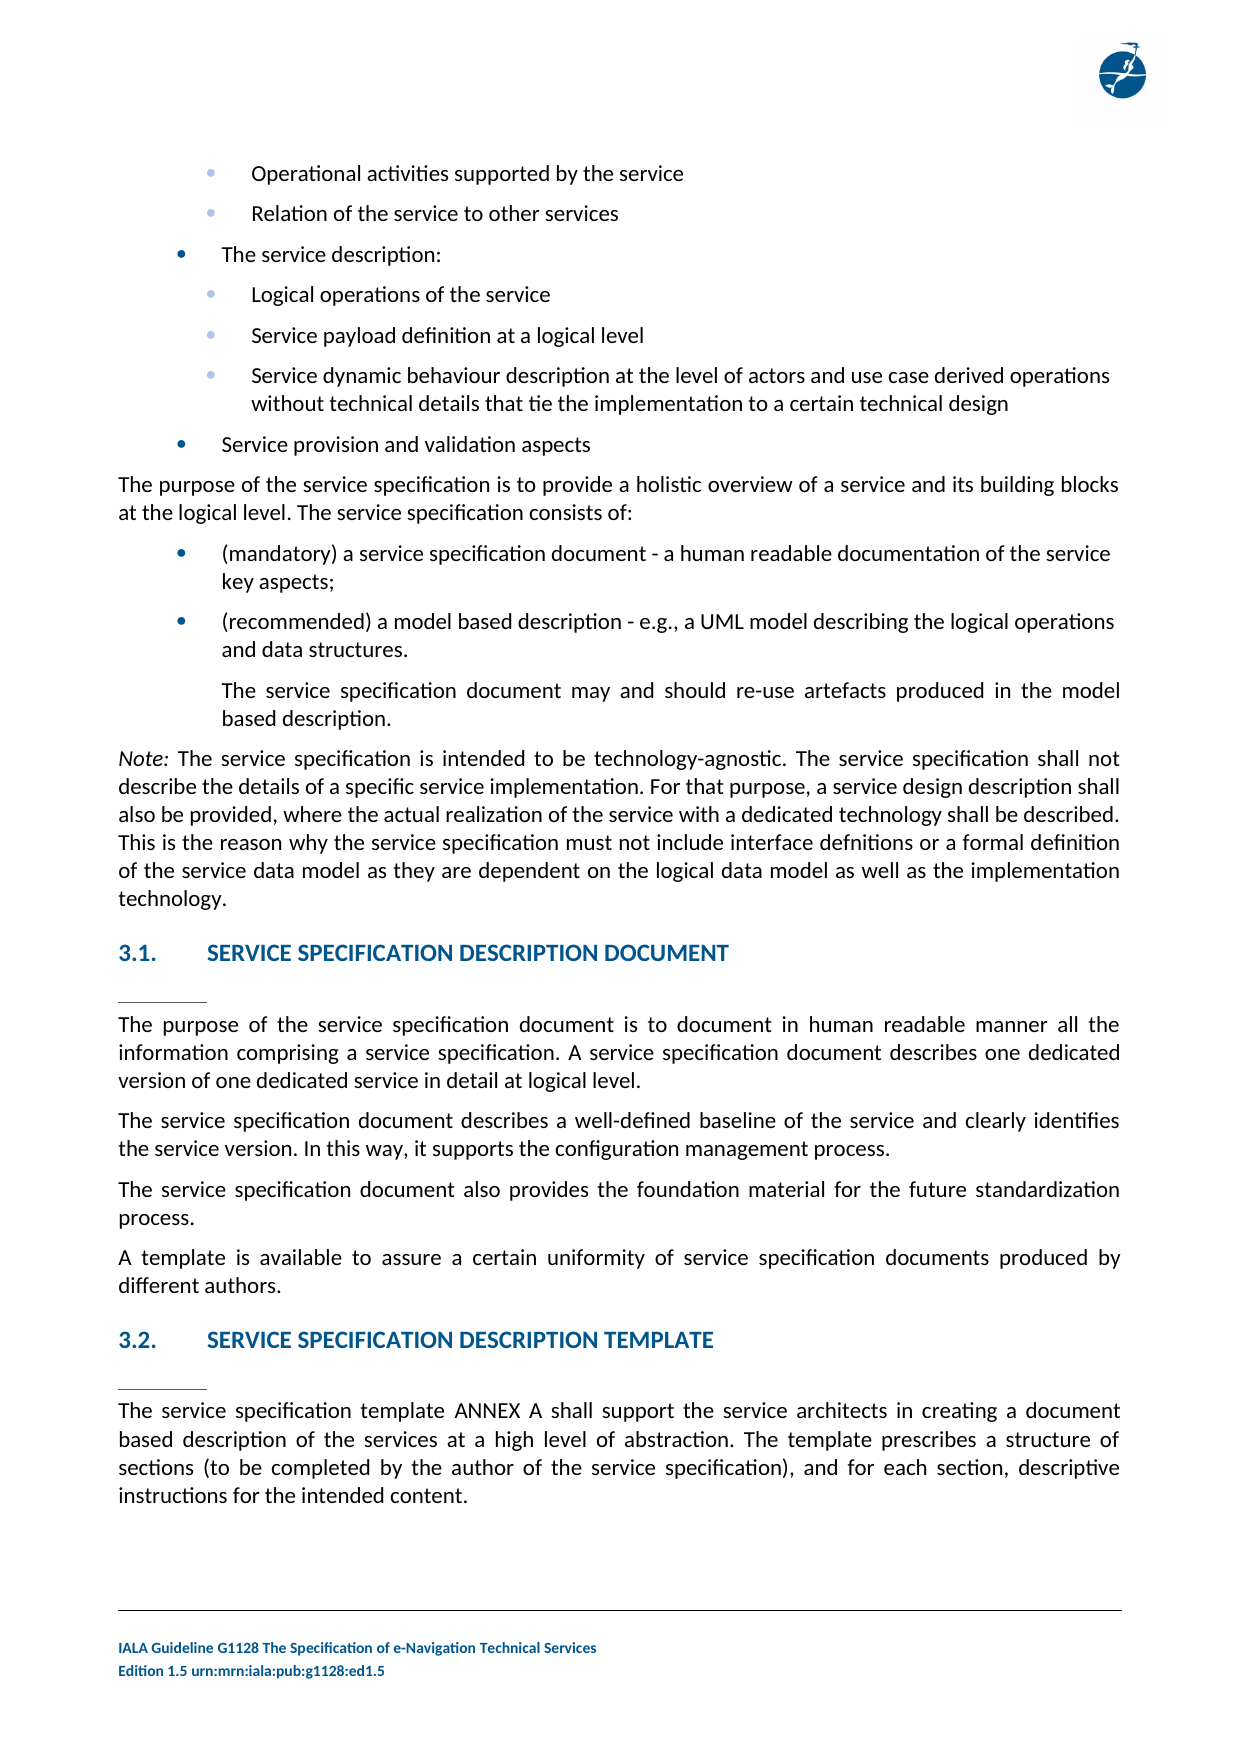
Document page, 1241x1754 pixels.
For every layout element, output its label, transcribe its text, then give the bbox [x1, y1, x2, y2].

text The purpose of the service specification document is to document in human readable manner all the information comprising a service specification. A service specification document describes one dedicated version of one dedicated service in detail at logical level. [118, 1010, 1122, 1094]
text The service specification document may and should re-use artefacts produced in the model based description. [221, 676, 1122, 732]
text A template is available to assure a certain uniformity of service specification documents produced by different authors. [118, 1243, 1122, 1299]
text The service description: [177, 240, 1122, 268]
text The purpose of the service specification is to provide a holistic overview of a service and its building blocks at the logical level. The service specification consists of: [118, 470, 1122, 526]
text The service specification document also provides the foundation material for the future standardization process. [118, 1175, 1122, 1231]
text Operational activities supported by the service [207, 159, 1122, 187]
text The service specification document describes a well-defined baseline of the service and clearly identifies the service version. In this way, it supports the configuration management process. [118, 1106, 1122, 1162]
text The service specification template ANNEX A shall support the service architects in creating a document based description of the services at a high level of abstraction. The template prescribes a structure of sections (to be completed by the author of the service specification), and for each section, descriptive instructions for the intended content. [118, 1397, 1122, 1509]
picture [1076, 34, 1169, 126]
text (recommended) a model based description - e.g., a UML model describing the logical operations and data structures. [177, 607, 1122, 663]
subtitle Service Specification Description Document [118, 938, 1122, 968]
text Service dynamic behaviour description at the level of actors and use case derived operations without technical details that tie the implementation to a certain technical design [207, 361, 1122, 417]
text (mandatory) a service specification document - a human readable documentation of the service key aspects; [177, 539, 1122, 595]
text Note: The service specification is intended to be technology-agnostic. The service specification shall not describe the details of a specific service implementation. For that purpose, a service design description shall also be provided, where the actual realization of the service with a dedicated technology shall be described. This is the reason why the service specification must not include interface defnitions or a formal definition of the service data model as they are dependent on the logical data model as well as the implementation technology. [118, 744, 1122, 913]
text Logical operations of the service [207, 280, 1122, 308]
text Service provision and validation aspects [177, 430, 1122, 458]
subtitle Service Specification Description Template [118, 1324, 1122, 1355]
text Relation of the service to other services [207, 199, 1122, 227]
text Service payload definition at a logical level [207, 321, 1122, 349]
